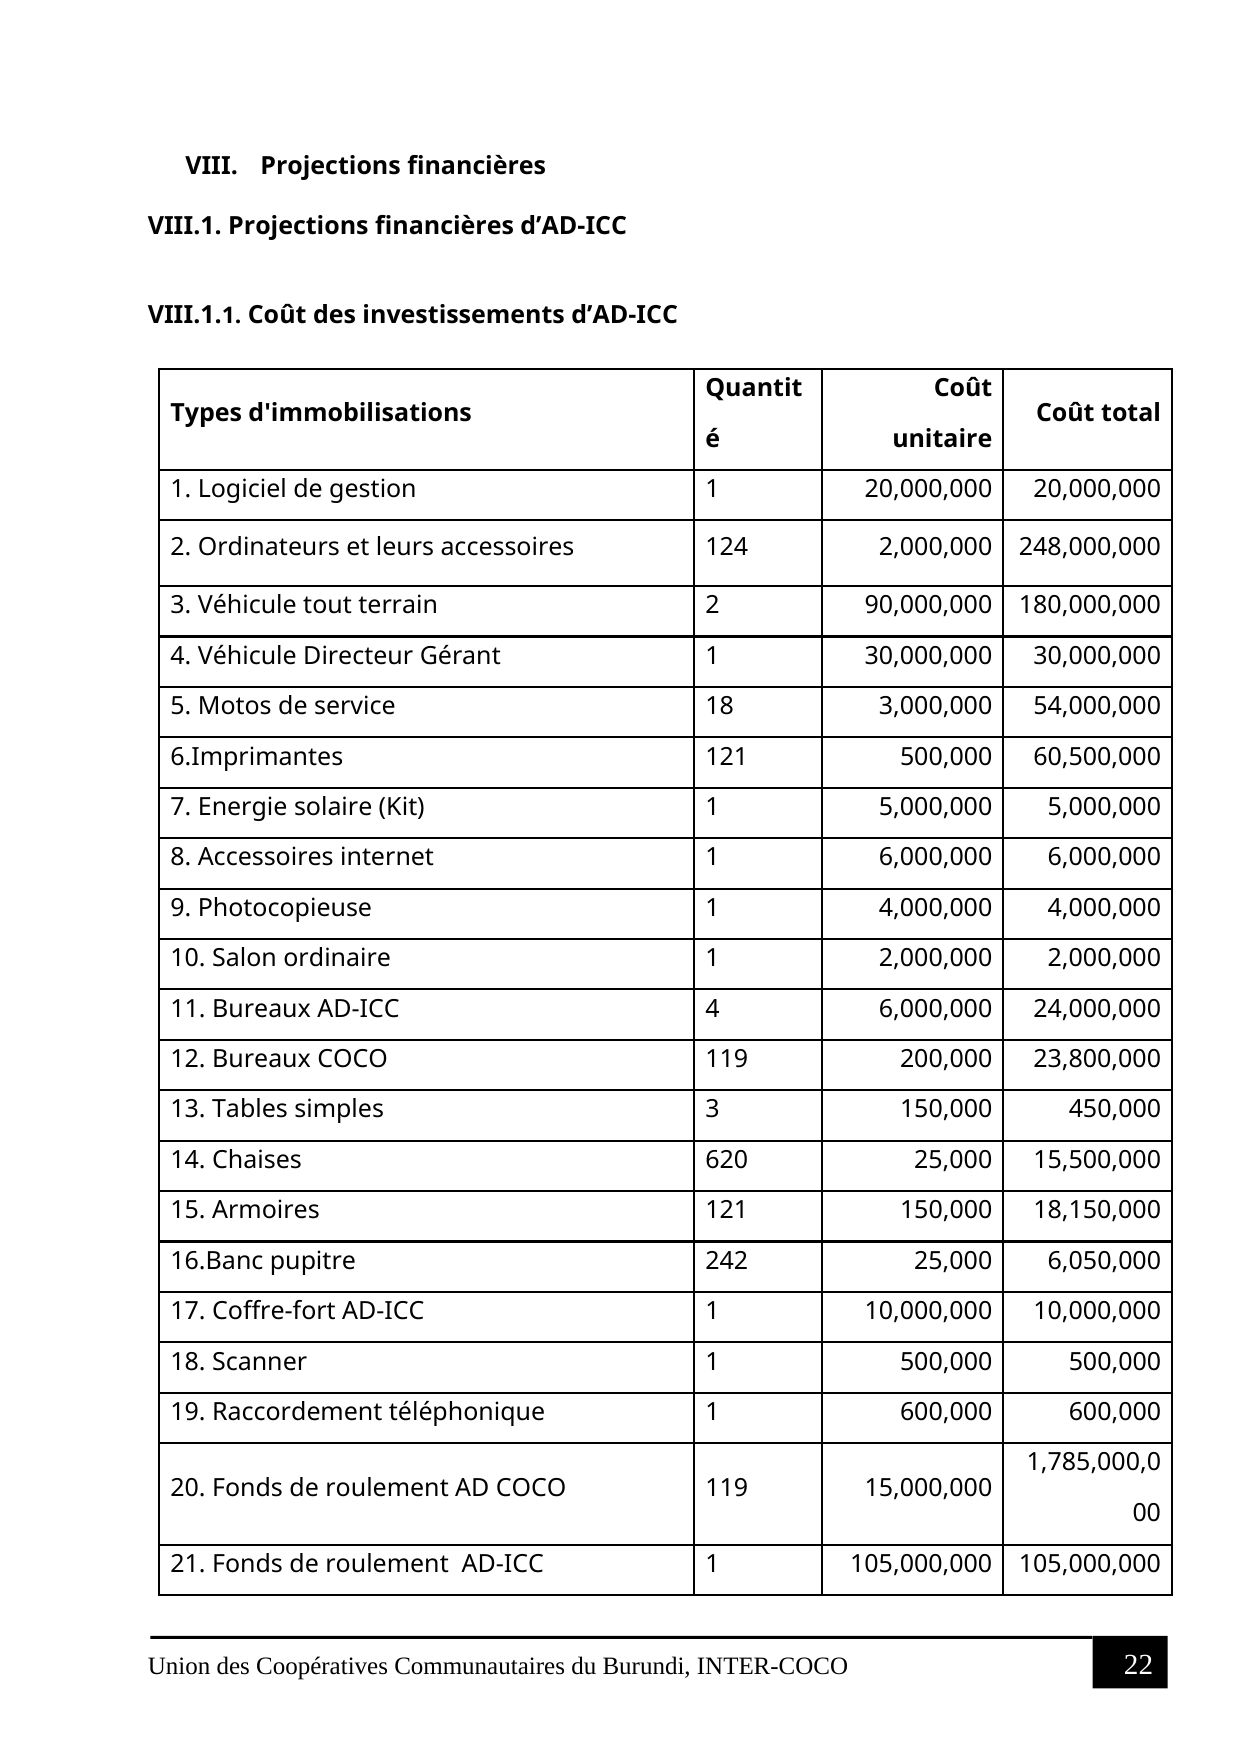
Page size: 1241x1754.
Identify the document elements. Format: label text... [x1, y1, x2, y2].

table_cell 21. Fonds de roulement AD-ICC [160, 1546, 693, 1594]
table_header Types d'immobilisations [160, 370, 693, 469]
table_cell 150,000 [823, 1192, 1002, 1240]
table_cell 1 [695, 1293, 821, 1341]
table_cell 25,000 [823, 1142, 1002, 1190]
table_cell 1 [695, 839, 821, 887]
table_cell 1. Logiciel de gestion [160, 471, 693, 519]
table_cell 3. Véhicule tout terrain [160, 587, 693, 635]
table_cell 500,000 [1004, 1343, 1171, 1392]
text VIII.1. Projections financières d’AD-ICC [148, 208, 1093, 242]
table_cell 2. Ordinateurs et leurs accessoires [160, 521, 693, 585]
table_cell 54,000,000 [1004, 688, 1171, 736]
table_cell 3,000,000 [823, 688, 1002, 736]
table_cell 15,000,000 [823, 1444, 1002, 1543]
table_cell 15,500,000 [1004, 1142, 1171, 1190]
table_cell 19. Raccordement téléphonique [160, 1394, 693, 1442]
table_cell 10,000,000 [1004, 1293, 1171, 1341]
table_header Coût total [1004, 370, 1171, 469]
table_cell 1 [695, 1394, 821, 1442]
table_cell 248,000,000 [1004, 521, 1171, 585]
table_cell 4,000,000 [823, 890, 1002, 938]
table_cell 10,000,000 [823, 1293, 1002, 1341]
table_cell 180,000,000 [1004, 587, 1171, 635]
table_cell 200,000 [823, 1041, 1002, 1089]
table_cell 20,000,000 [823, 471, 1002, 519]
table_cell 30,000,000 [823, 638, 1002, 686]
table_cell 2,000,000 [823, 940, 1002, 988]
table_cell 16.Banc pupitre [160, 1243, 693, 1291]
table_cell 5. Motos de service [160, 688, 693, 736]
table_cell 105,000,000 [823, 1546, 1002, 1594]
table_cell 11. Bureaux AD-ICC [160, 990, 693, 1039]
table_cell 17. Coffre-fort AD-ICC [160, 1293, 693, 1341]
table_cell 1 [695, 940, 821, 988]
list Projections financières [185, 148, 1093, 182]
table_cell 5,000,000 [823, 789, 1002, 837]
table_cell 105,000,000 [1004, 1546, 1171, 1594]
table_cell 4 [695, 990, 821, 1039]
table_cell 23,800,000 [1004, 1041, 1171, 1089]
table_cell 119 [695, 1041, 821, 1089]
table_cell 25,000 [823, 1243, 1002, 1291]
table_cell 20. Fonds de roulement AD COCO [160, 1444, 693, 1543]
table_cell 15. Armoires [160, 1192, 693, 1240]
table_cell 2 [695, 587, 821, 635]
table_cell 600,000 [1004, 1394, 1171, 1442]
table_cell 60,500,000 [1004, 738, 1171, 787]
table_cell 8. Accessoires internet [160, 839, 693, 887]
table_cell 1 [695, 1546, 821, 1594]
table_header Coût unitaire [823, 370, 1002, 469]
table_cell 6,000,000 [1004, 839, 1171, 887]
table_cell 2,000,000 [823, 521, 1002, 585]
table_cell 121 [695, 1192, 821, 1240]
table_cell 20,000,000 [1004, 471, 1171, 519]
table_cell 450,000 [1004, 1091, 1171, 1139]
table_cell 12. Bureaux COCO [160, 1041, 693, 1089]
table_cell 90,000,000 [823, 587, 1002, 635]
table_header Quantité [695, 370, 821, 469]
table_cell 6,000,000 [823, 839, 1002, 887]
table_cell 14. Chaises [160, 1142, 693, 1190]
table_cell 2,000,000 [1004, 940, 1171, 988]
table_cell 5,000,000 [1004, 789, 1171, 837]
table_cell 620 [695, 1142, 821, 1190]
table_cell 1,785,000,000 [1004, 1444, 1171, 1543]
table_cell 4. Véhicule Directeur Gérant [160, 638, 693, 686]
table_cell 7. Energie solaire (Kit) [160, 789, 693, 837]
table_cell 18. Scanner [160, 1343, 693, 1392]
table_cell 18 [695, 688, 821, 736]
table_cell 121 [695, 738, 821, 787]
table_cell 124 [695, 521, 821, 585]
table_cell 24,000,000 [1004, 990, 1171, 1039]
table_cell 6.Imprimantes [160, 738, 693, 787]
table_cell 3 [695, 1091, 821, 1139]
table_cell 1 [695, 789, 821, 837]
table_cell 150,000 [823, 1091, 1002, 1139]
subtitle VIII.1.1. Coût des investissements d’AD-ICC [148, 297, 1093, 331]
table_cell 1 [695, 890, 821, 938]
table_cell 1 [695, 471, 821, 519]
table_cell 500,000 [823, 738, 1002, 787]
table_cell 242 [695, 1243, 821, 1291]
table_cell 6,000,000 [823, 990, 1002, 1039]
table_cell 1 [695, 1343, 821, 1392]
table_cell 1 [695, 638, 821, 686]
table_cell 119 [695, 1444, 821, 1543]
table_cell 10. Salon ordinaire [160, 940, 693, 988]
table_cell 6,050,000 [1004, 1243, 1171, 1291]
table_cell 600,000 [823, 1394, 1002, 1442]
table_cell 13. Tables simples [160, 1091, 693, 1139]
table_cell 30,000,000 [1004, 638, 1171, 686]
table_cell 500,000 [823, 1343, 1002, 1392]
table_cell 18,150,000 [1004, 1192, 1171, 1240]
table_cell 9. Photocopieuse [160, 890, 693, 938]
table_cell 4,000,000 [1004, 890, 1171, 938]
